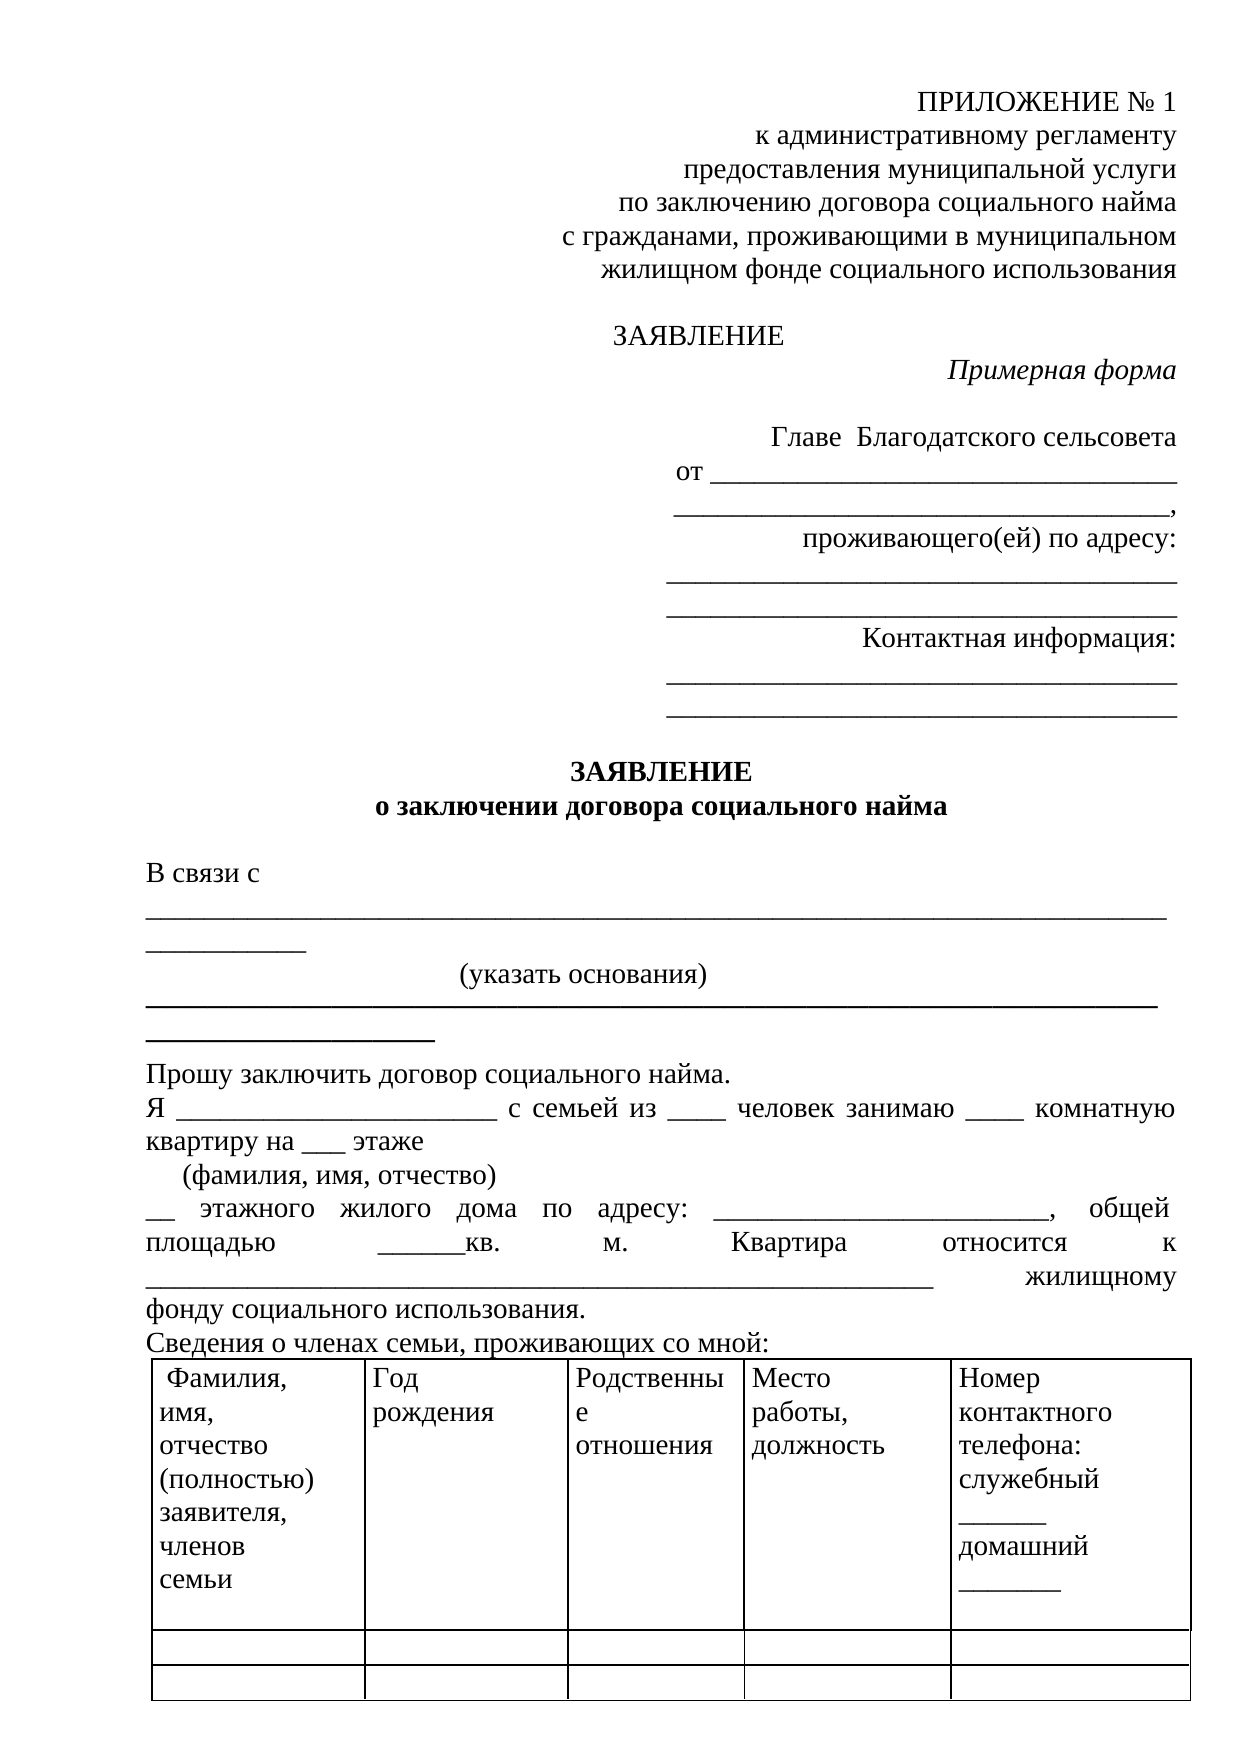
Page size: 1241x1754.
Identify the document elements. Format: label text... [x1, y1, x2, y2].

table_header Фамилия, имя, отчество (полностью) заявителя, членов семьи [153, 1360, 364, 1629]
text проживающего(ей) по адресу: [146, 520, 1177, 553]
text ЗАЯВЛЕНИЕ [146, 754, 1177, 788]
text ___________________________________ [146, 587, 1177, 620]
table_cell [952, 1629, 1190, 1664]
text Прошу заключить договор социального найма. [146, 1056, 1177, 1090]
table_cell [153, 1666, 364, 1699]
table_header Родственные отношения [569, 1360, 743, 1629]
table_cell [366, 1631, 567, 1664]
text предоставления муниципальной услуги [146, 151, 1177, 184]
text Я ______________________ с семьей из ____ человек занимаю ____ комнатную квартиру на ___ этаже [146, 1090, 1177, 1157]
table_header Место работы, должность [745, 1360, 950, 1629]
text жилищном фонде социального использования [146, 251, 1177, 285]
text Примерная форма [146, 352, 1177, 386]
text ___________________________________ [146, 553, 1177, 587]
table_header Год рождения [366, 1360, 567, 1629]
text ─────────────────────────────────────────────────────────────── [146, 989, 1177, 1056]
text Сведения о членах семьи, проживающих со мной: [146, 1325, 1177, 1358]
text __ этажного жилого дома по адресу: _______________________, общей площадью ______кв. м. Квартира относится к ______________________________________________________ жилищному фонду социального использования. [146, 1191, 1177, 1325]
text (указать основания) [146, 956, 1177, 989]
text Контактная информация: [146, 620, 1177, 654]
text ___________________________________ [146, 687, 1177, 721]
table_header Номер контактного телефона: служебный ______ домашний _______ [952, 1360, 1190, 1629]
text Главе Благодатского сельсовета [146, 419, 1177, 453]
table_cell [366, 1666, 567, 1699]
text по заключению договора социального найма [146, 184, 1177, 218]
text к административному регламенту [146, 117, 1177, 151]
table_cell [745, 1666, 950, 1699]
table_cell [153, 1631, 364, 1664]
text с гражданами, проживающими в муниципальном [146, 218, 1177, 251]
table_cell [569, 1631, 744, 1664]
text В связи с _________________________________________________________________________________ [146, 855, 1177, 956]
table_cell [952, 1664, 1190, 1699]
text ПРИЛОЖЕНИЕ № 1 [221, 84, 1177, 117]
text (фамилия, имя, отчество) [146, 1157, 1177, 1191]
table_cell [745, 1631, 950, 1664]
table_cell [569, 1666, 744, 1699]
text ___________________________________ [146, 654, 1177, 687]
text __________________________________, [146, 486, 1177, 520]
text о заключении договора социального найма [146, 788, 1177, 822]
text от ________________________________ [146, 453, 1177, 486]
text ЗАЯВЛЕНИЕ [221, 318, 1177, 352]
